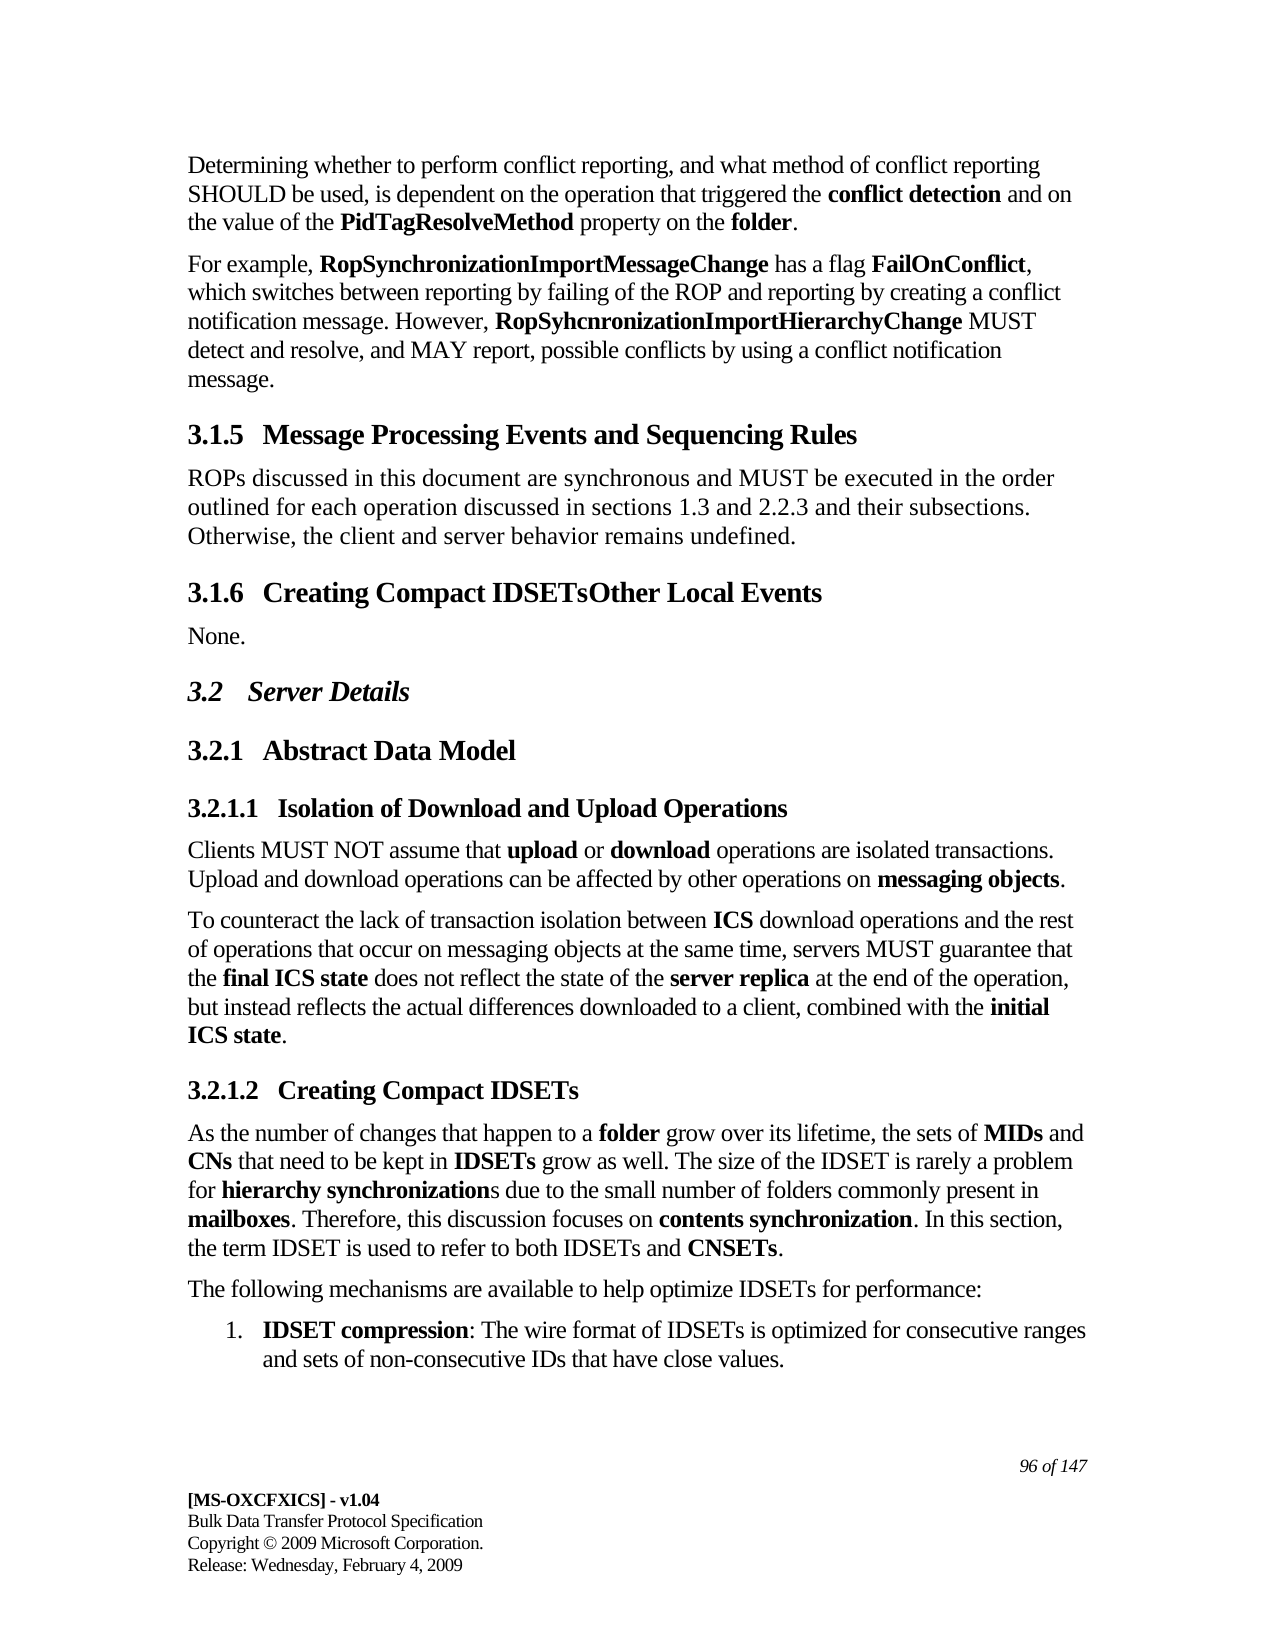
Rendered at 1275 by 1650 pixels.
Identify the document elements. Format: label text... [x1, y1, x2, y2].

subtitle Creating Compact IDSETs [187, 1074, 1087, 1105]
text The following mechanisms are available to help optimize IDSETs for performance: [187, 1274, 1087, 1303]
subtitle Abstract Data Model [187, 733, 1087, 767]
list IDSET compression: The wire format of IDSETs is optimized for consecutive ranges and sets of non-consecutive IDs that have close values. [225, 1315, 1087, 1373]
text To counteract the lack of transaction isolation between ICS download operations and the rest of operations that occur on messaging objects at the same time, servers MUST guarantee that the final ICS state does not reflect the state of the server replica at the end of the operation, but instead reflects the actual differences downloaded to a client, combined with the initial ICS state. [187, 905, 1087, 1049]
text As the number of changes that happen to a folder grow over its lifetime, the sets of MIDs and CNs that need to be kept in IDSETs grow as well. The size of the IDSET is rarely a problem for hierarchy synchronizations due to the small number of folders commonly present in mailboxes. Therefore, this discussion focuses on contents synchronization. In this section, the term IDSET is used to refer to both IDSETs and CNSETs. [187, 1118, 1087, 1261]
text Determining whether to perform conflict reporting, and what method of conflict reporting SHOULD be used, is dependent on the operation that triggered the conflict detection and on the value of the PidTagResolveMethod property on the folder. [187, 150, 1087, 236]
subtitle Message Processing Events and Sequencing Rules [187, 417, 1087, 451]
subtitle Isolation of Download and Upload Operations [187, 792, 1087, 823]
subtitle Creating Compact IDSETsOther Local Events [187, 575, 1087, 608]
text For example, RopSynchronizationImportMessageChange has a flag FailOnConflict, which switches between reporting by failing of the ROP and reporting by creating a conflict notification message. However, RopSyhcnronizationImportHierarchyChange MUST detect and resolve, and MAY report, possible conflicts by using a conflict notification message. [187, 249, 1087, 392]
text Clients MUST NOT assume that upload or download operations are isolated transactions. Upload and download operations can be affected by other operations on messaging objects. [187, 835, 1087, 893]
text None. [187, 621, 1087, 649]
subtitle Server Details [187, 674, 1087, 708]
text ROPs discussed in this document are synchronous and MUST be executed in the order outlined for each operation discussed in sections 1.3 and 2.2.3 and their subsections. Otherwise, the client and server behavior remains undefined. [187, 463, 1087, 550]
